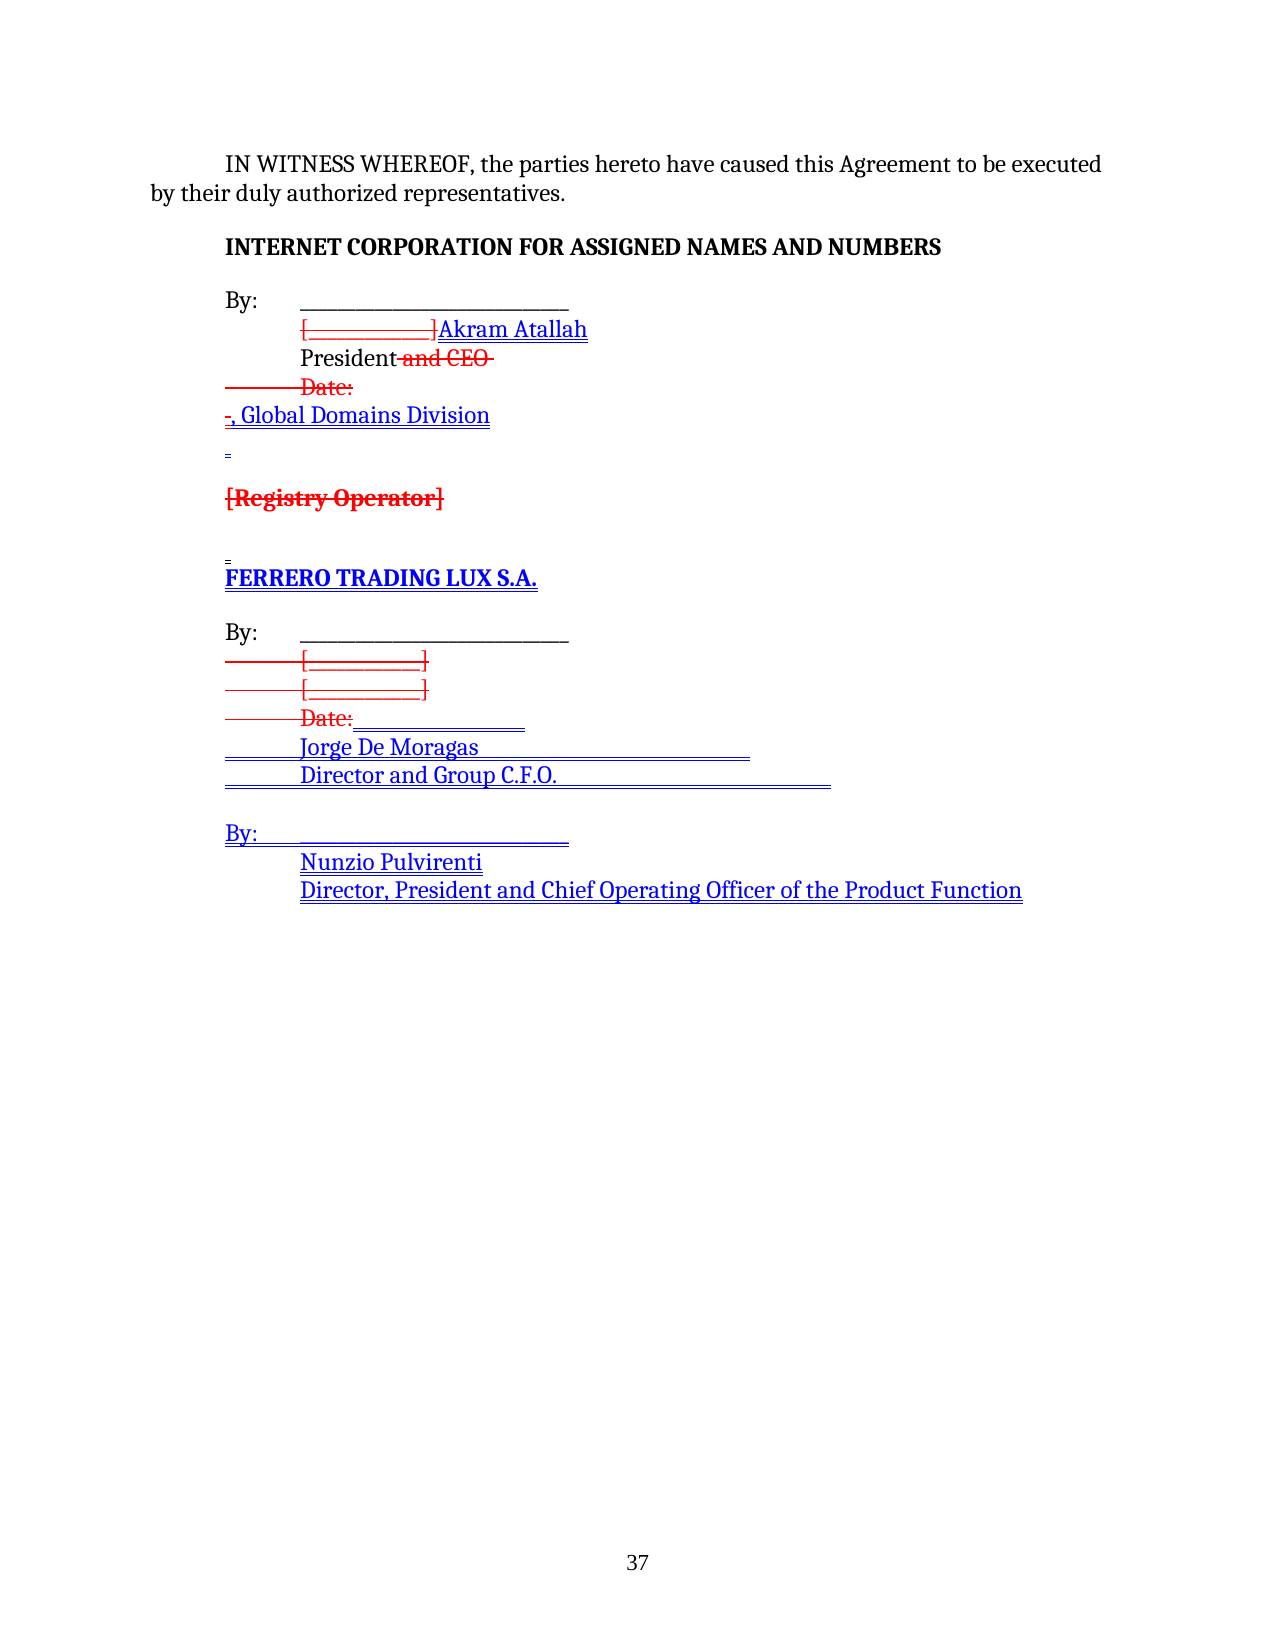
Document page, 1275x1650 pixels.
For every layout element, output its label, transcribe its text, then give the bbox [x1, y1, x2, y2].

text FERRERO TRADING LUX S.A. [150, 564, 1125, 593]
text IN WITNESS WHEREOF, the parties hereto have caused this Agreement to be executed by their duly authorized representatives. [150, 150, 1125, 207]
text By: _____________________________ [____________] [____________] Date: Jorge De Moragas [225, 618, 1125, 761]
text Director, President and Chief Operating Officer of the Product Function [225, 876, 1125, 931]
text By: _____________________________ [_____________]Akram Atallah President and CEO Date: , Global Domains Division [225, 286, 1125, 459]
text [Registry Operator] [150, 484, 1125, 512]
text Director and Group C.F.O. [225, 761, 1125, 790]
text INTERNET CORPORATION FOR ASSIGNED NAMES AND NUMBERS [150, 232, 1125, 261]
text By: _____________________________ [225, 819, 1125, 848]
text Nunzio Pulvirenti [225, 848, 1125, 876]
